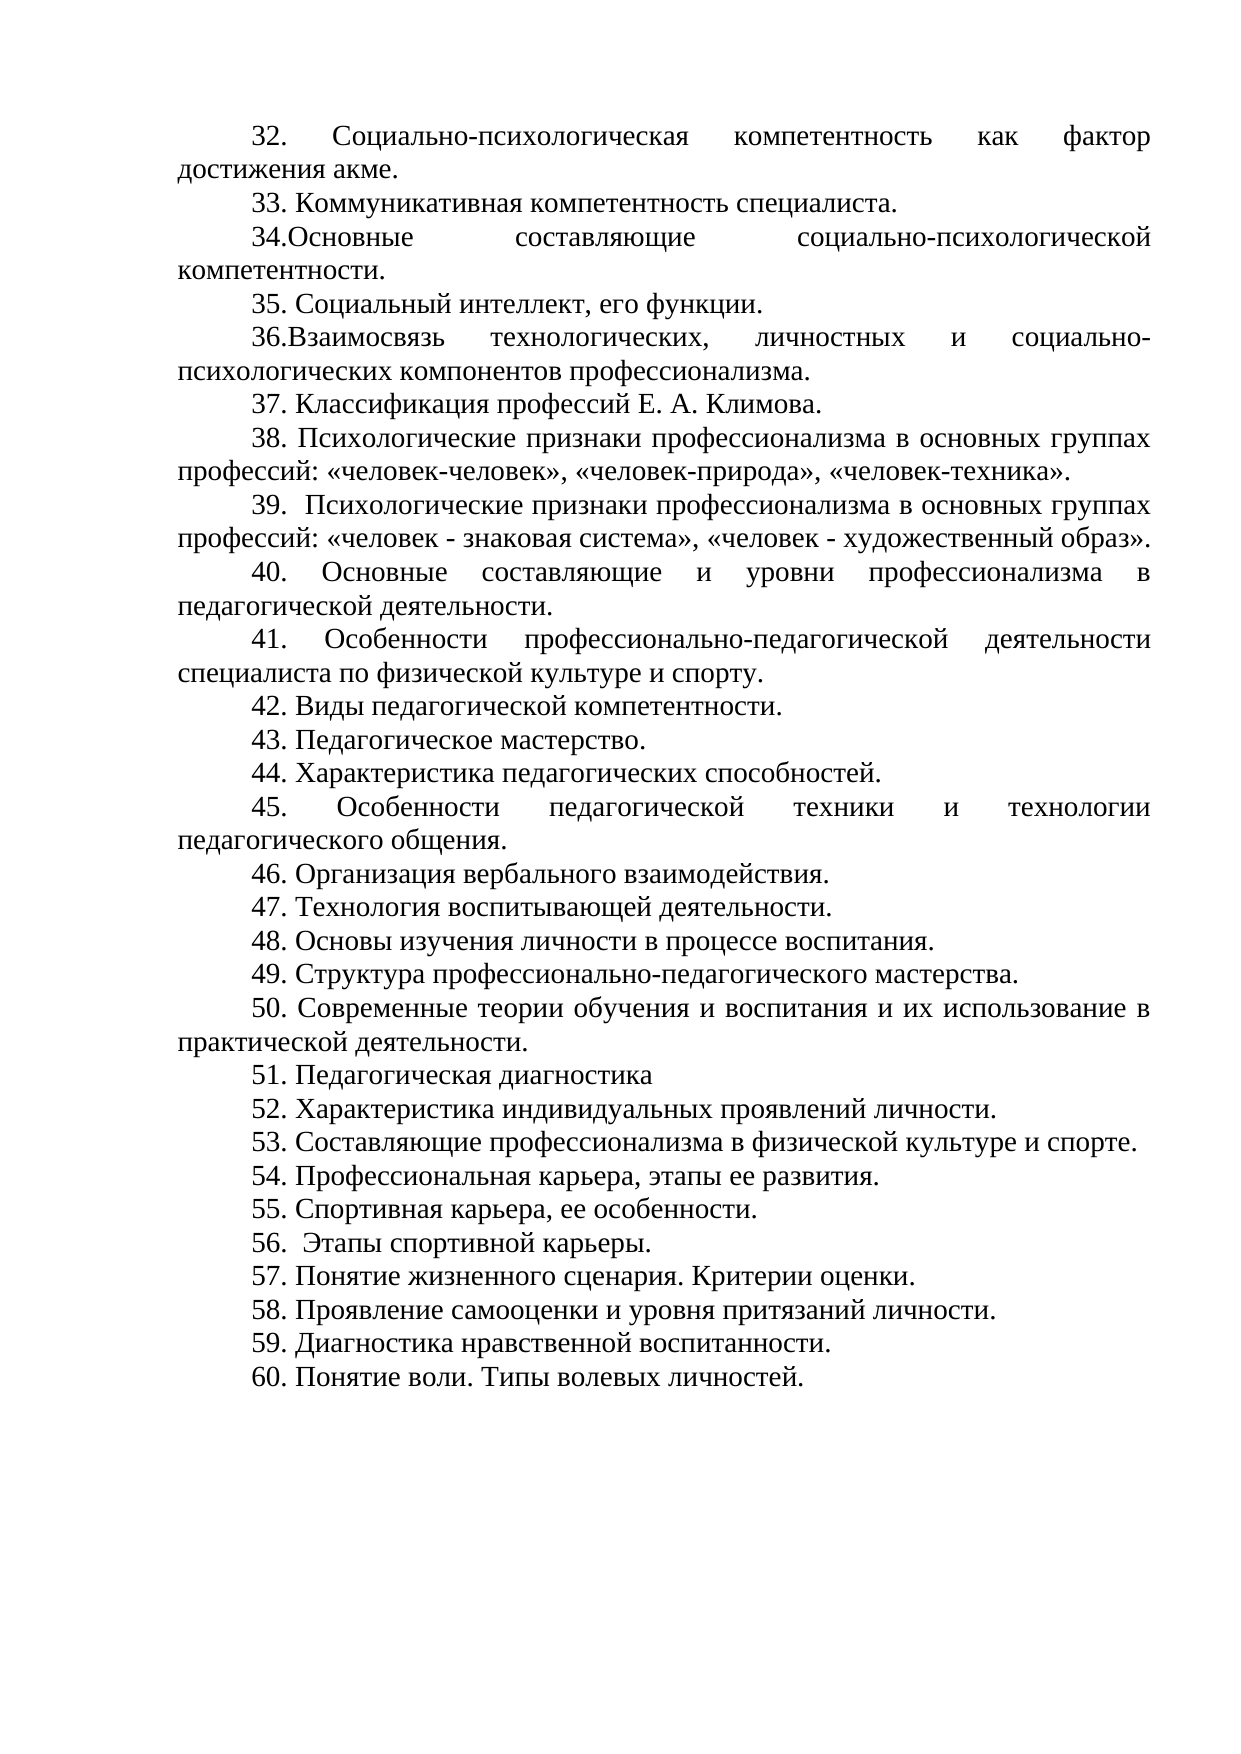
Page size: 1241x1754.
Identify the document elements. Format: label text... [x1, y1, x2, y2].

text 40. Основные составляющие и уровни профессионализма в педагогической деятельности. [177, 554, 1152, 621]
text 37. Классификация профессий Е. А. Климова. [177, 386, 1152, 420]
text 54. Профессиональная карьера, этапы ее развития. [177, 1158, 1152, 1191]
text 36.Взаимосвязь технологических, личностных и социально-психологических компонентов профессионализма. [177, 319, 1152, 386]
text 58. Проявление самооценки и уровня притязаний личности. [177, 1292, 1152, 1326]
text 56. Этапы спортивной карьеры. [177, 1225, 1152, 1258]
text 42. Виды педагогической компетентности. [177, 688, 1152, 722]
text 55. Спортивная карьера, ее особенности. [177, 1191, 1152, 1225]
text 57. Понятие жизненного сценария. Критерии оценки. [177, 1258, 1152, 1292]
text 34.Основные составляющие социально-психологической компетентности. [177, 219, 1152, 286]
text 35. Социальный интеллект, его функции. [177, 286, 1152, 319]
text 32. Социально-психологическая компетентность как фактор достижения акме. [177, 118, 1152, 185]
text 50. Современные теории обучения и воспитания и их использование в практической деятельности. [177, 990, 1152, 1057]
text 39. Психологические признаки профессионализма в основных группах профессий: «человек - знаковая система», «человек - художественный образ». [177, 487, 1152, 554]
text 47. Технология воспитывающей деятельности. [177, 889, 1152, 923]
text 38. Психологические признаки профессионализма в основных группах профессий: «человек-человек», «человек-природа», «человек-техника». [177, 420, 1152, 487]
text 46. Организация вербального взаимодействия. [177, 856, 1152, 889]
text 60. Понятие воли. Типы волевых личностей. [177, 1359, 1152, 1393]
text 45. Особенности педагогической техники и технологии педагогического общения. [177, 789, 1152, 856]
text 33. Коммуникативная компетентность специалиста. [177, 185, 1152, 219]
text 48. Основы изучения личности в процессе воспитания. [177, 923, 1152, 957]
text 43. Педагогическое мастерство. [177, 722, 1152, 755]
text 51. Педагогическая диагностика [177, 1057, 1152, 1091]
text 52. Характеристика индивидуальных проявлений личности. [177, 1091, 1152, 1124]
text 41. Особенности профессионально-педагогической деятельности специалиста по физической культуре и спорту. [177, 621, 1152, 688]
text 53. Составляющие профессионализма в физической культуре и спорте. [177, 1124, 1152, 1158]
text 49. Структура профессионально-педагогического мастерства. [177, 957, 1152, 990]
text 44. Характеристика педагогических способностей. [177, 755, 1152, 789]
text 59. Диагностика нравственной воспитанности. [177, 1326, 1152, 1359]
